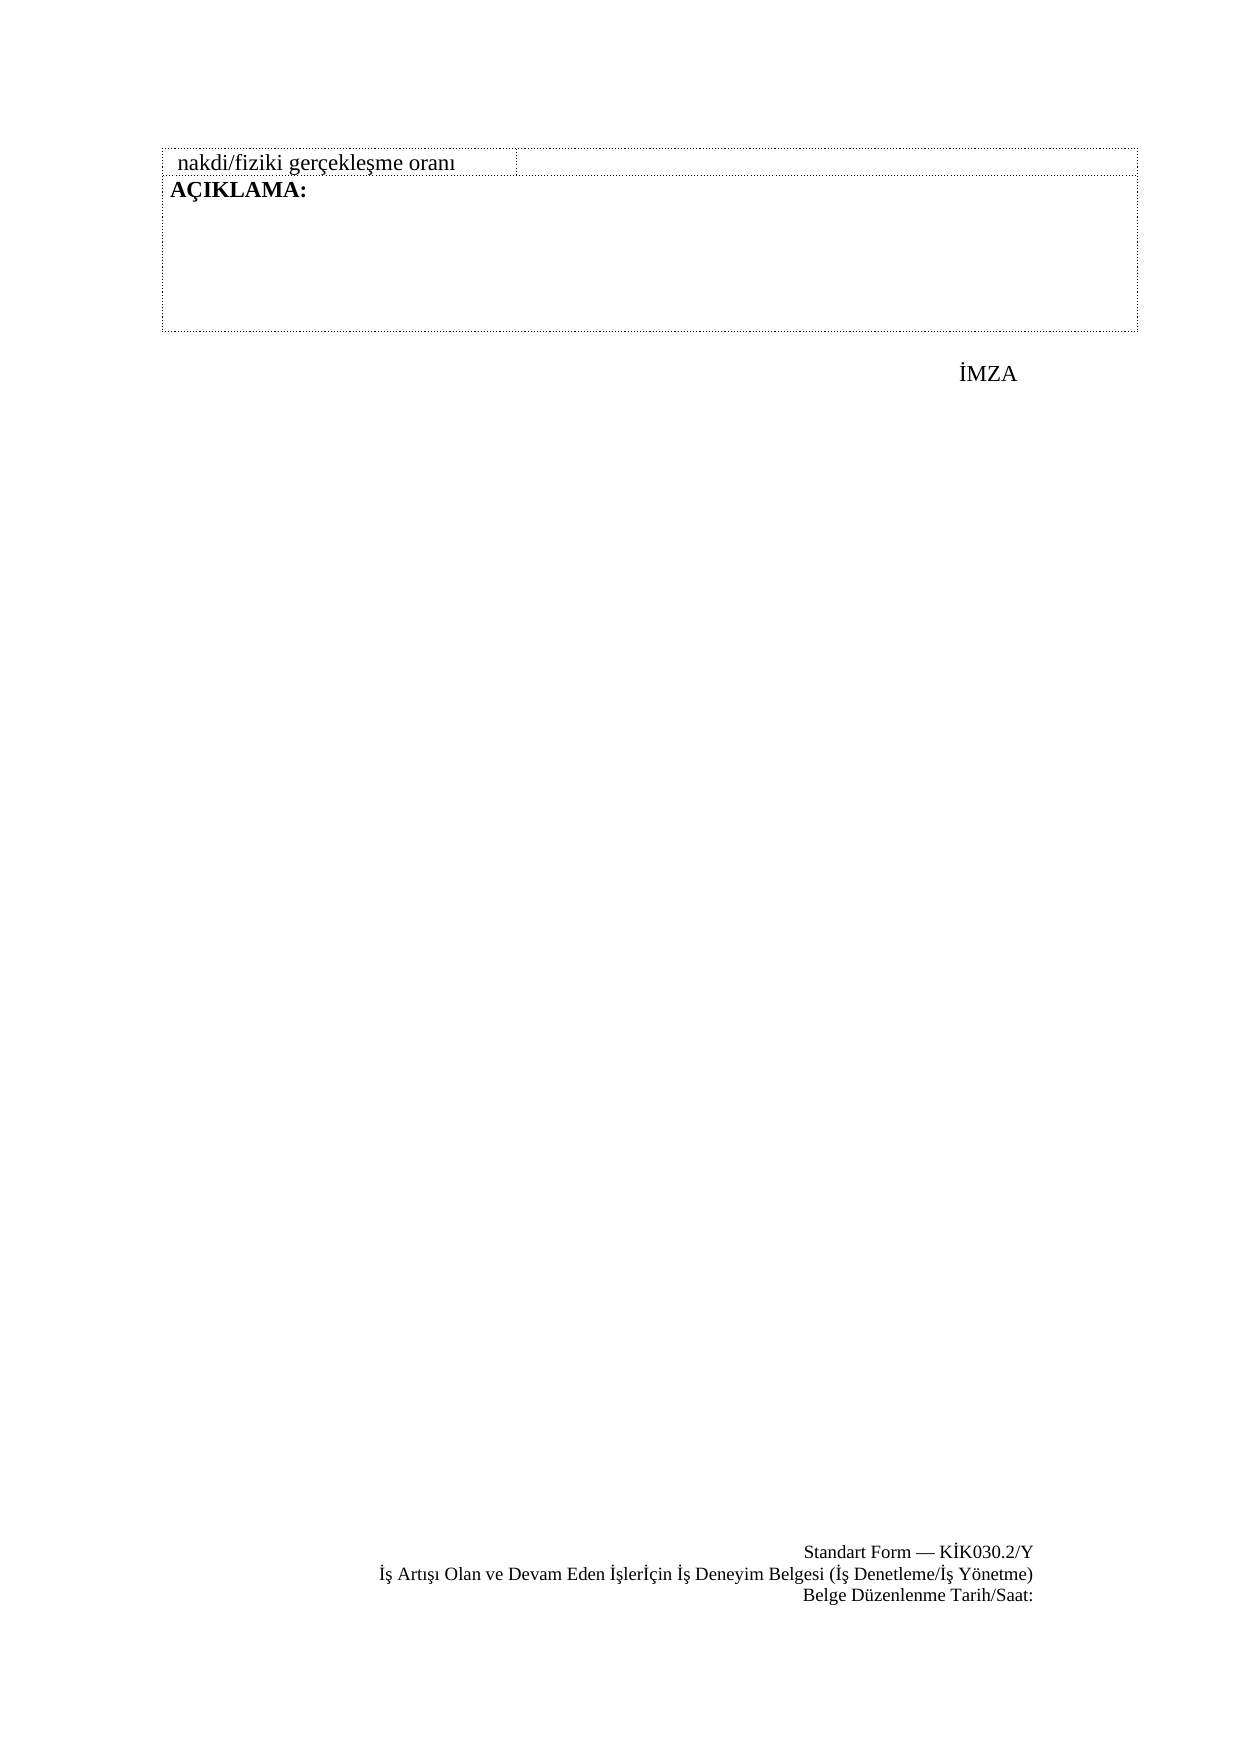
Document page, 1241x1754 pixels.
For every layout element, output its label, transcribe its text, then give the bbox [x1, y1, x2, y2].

table_cell % [517, 148, 1137, 175]
table_cell AÇIKLAMA: [163, 175, 1137, 331]
text İMZA [148, 332, 1093, 386]
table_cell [163, 148, 517, 175]
